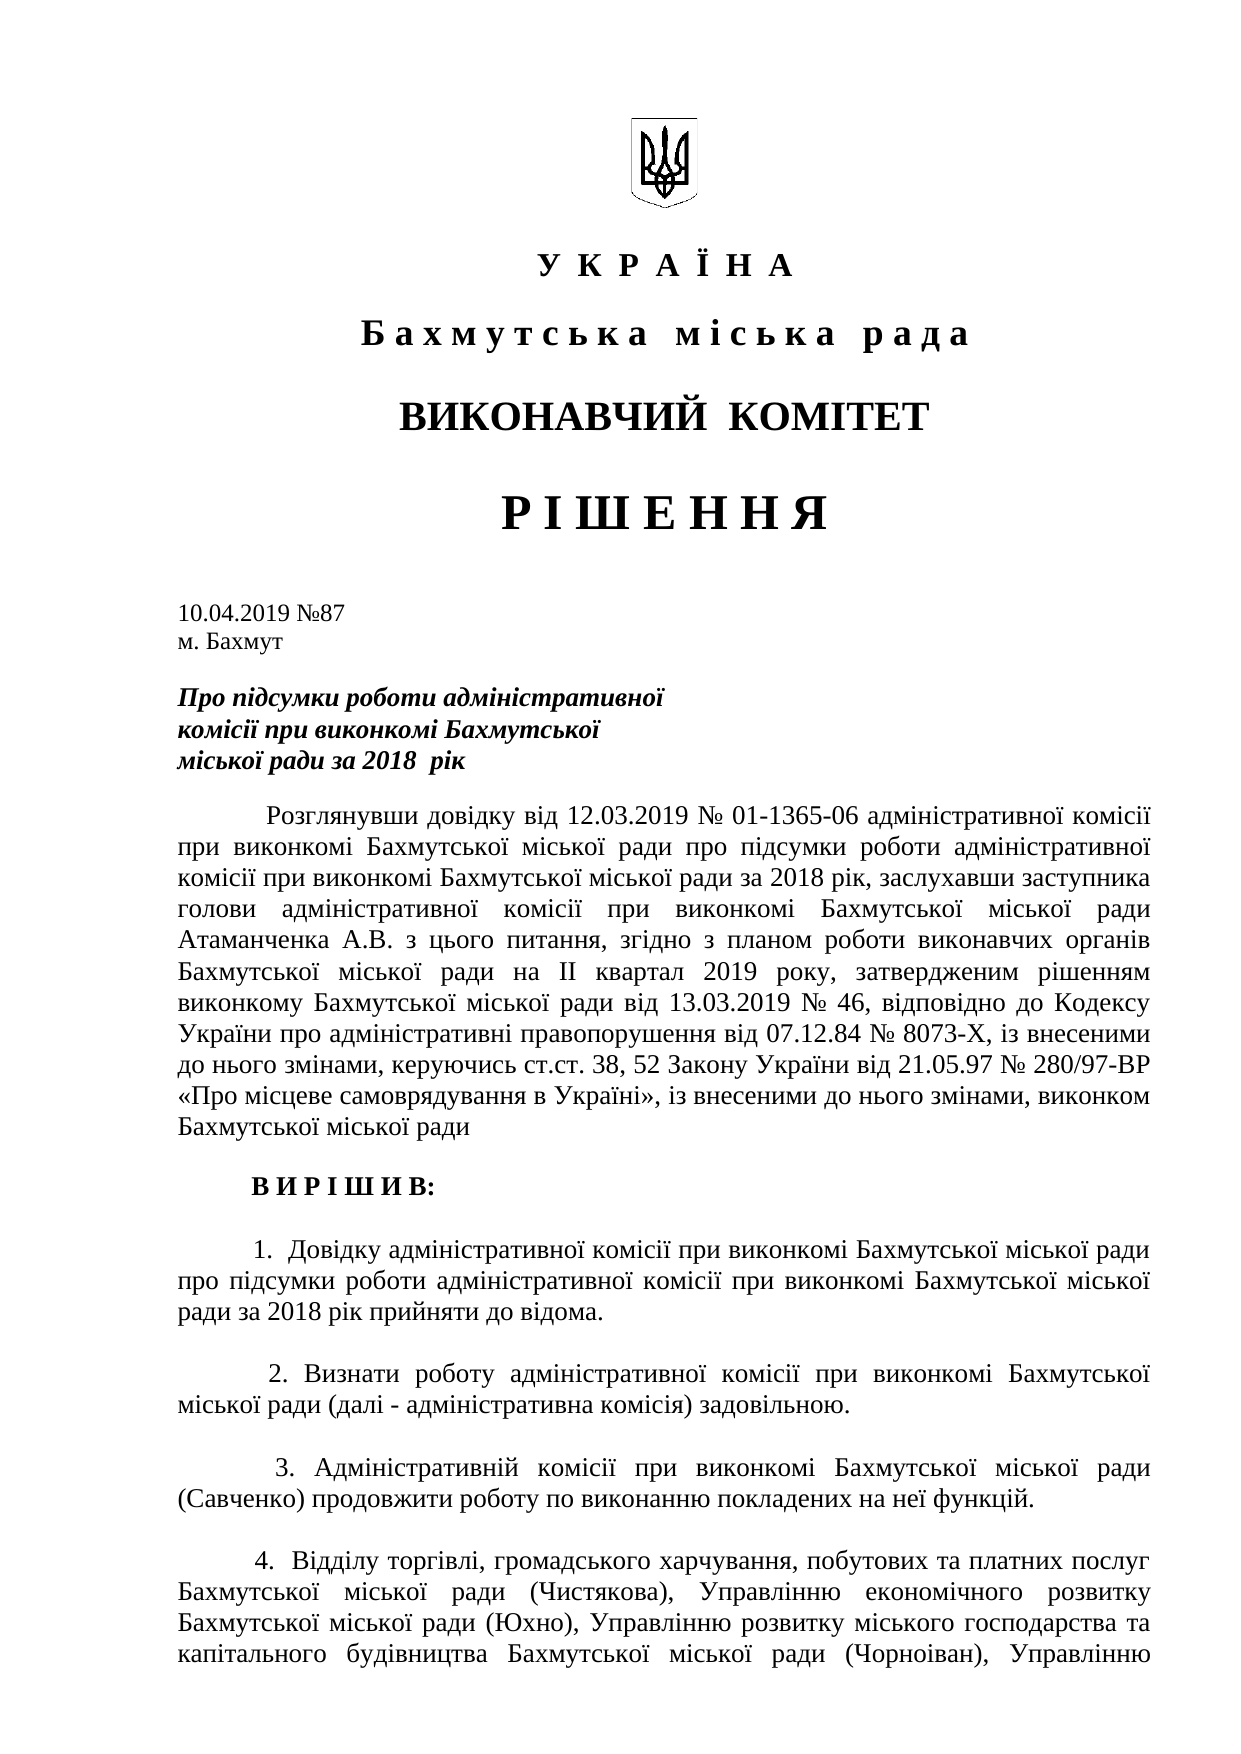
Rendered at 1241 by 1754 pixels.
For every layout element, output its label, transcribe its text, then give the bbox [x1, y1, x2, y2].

text міської ради за 2018 рік [177, 744, 664, 775]
text Р І Ш Е Н Н Я [177, 483, 1152, 540]
text м. Бахмут [177, 626, 1152, 655]
text Розглянувши довідку від 12.03.2019 № 01-1365-06 адміністративної комісії при виконкомі Бахмутської міської ради про підсумки роботи адміністративної комісії при виконкомі Бахмутської міської ради за 2018 рік, заслухавши заступника голови адміністративної комісії при виконкомі Бахмутської міської ради Атаманченка А.В. з цього питання, згідно з планом роботи виконавчих органів Бахмутської міської ради на II квартал 2019 року, затвердженим рішенням виконкому Бахмутської міської ради від 13.03.2019 № 46, відповідно до Кодексу України про адміністративні правопорушення від 07.12.84 № 8073-Х, із внесеними до нього змінами, керуючись ст.ст. 38, 52 Закону України від 21.05.97 № 280/97-ВР «Про місцеве самоврядування в Україні», із внесеними до нього змінами, виконком Бахмутської міської ради [177, 799, 1152, 1142]
text 10.04.2019 №87 [177, 598, 1152, 626]
text Про підсумки роботи адміністративної [177, 682, 664, 713]
text комісії при виконкомі Бахмутської [177, 713, 664, 744]
picture [631, 118, 698, 208]
text 1. Довідку адміністративної комісії при виконкомі Бахмутської міської ради про підсумки роботи адміністративної комісії при виконкомі Бахмутської міської ради за 2018 рік прийняти до відома. [177, 1233, 1152, 1326]
text У К Р А Ї Н А [177, 246, 1152, 284]
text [177, 1544, 1152, 1669]
subtitle ВИКОНАВЧИЙ КОМІТЕТ [177, 392, 1152, 439]
text 2. Визнати роботу адміністративної комісії при виконкомі Бахмутської міської ради (далі - адміністративна комісія) задовільною. [177, 1357, 1152, 1419]
text Б а х м у т с ь к а м і с ь к а р а д а [177, 310, 1152, 353]
text 3. Адміністративній комісії при виконкомі Бахмутської міської ради (Савченко) продовжити роботу по виконанню покладених на неї функцій. [177, 1451, 1152, 1513]
text В И Р І Ш И В: [177, 1170, 1152, 1202]
